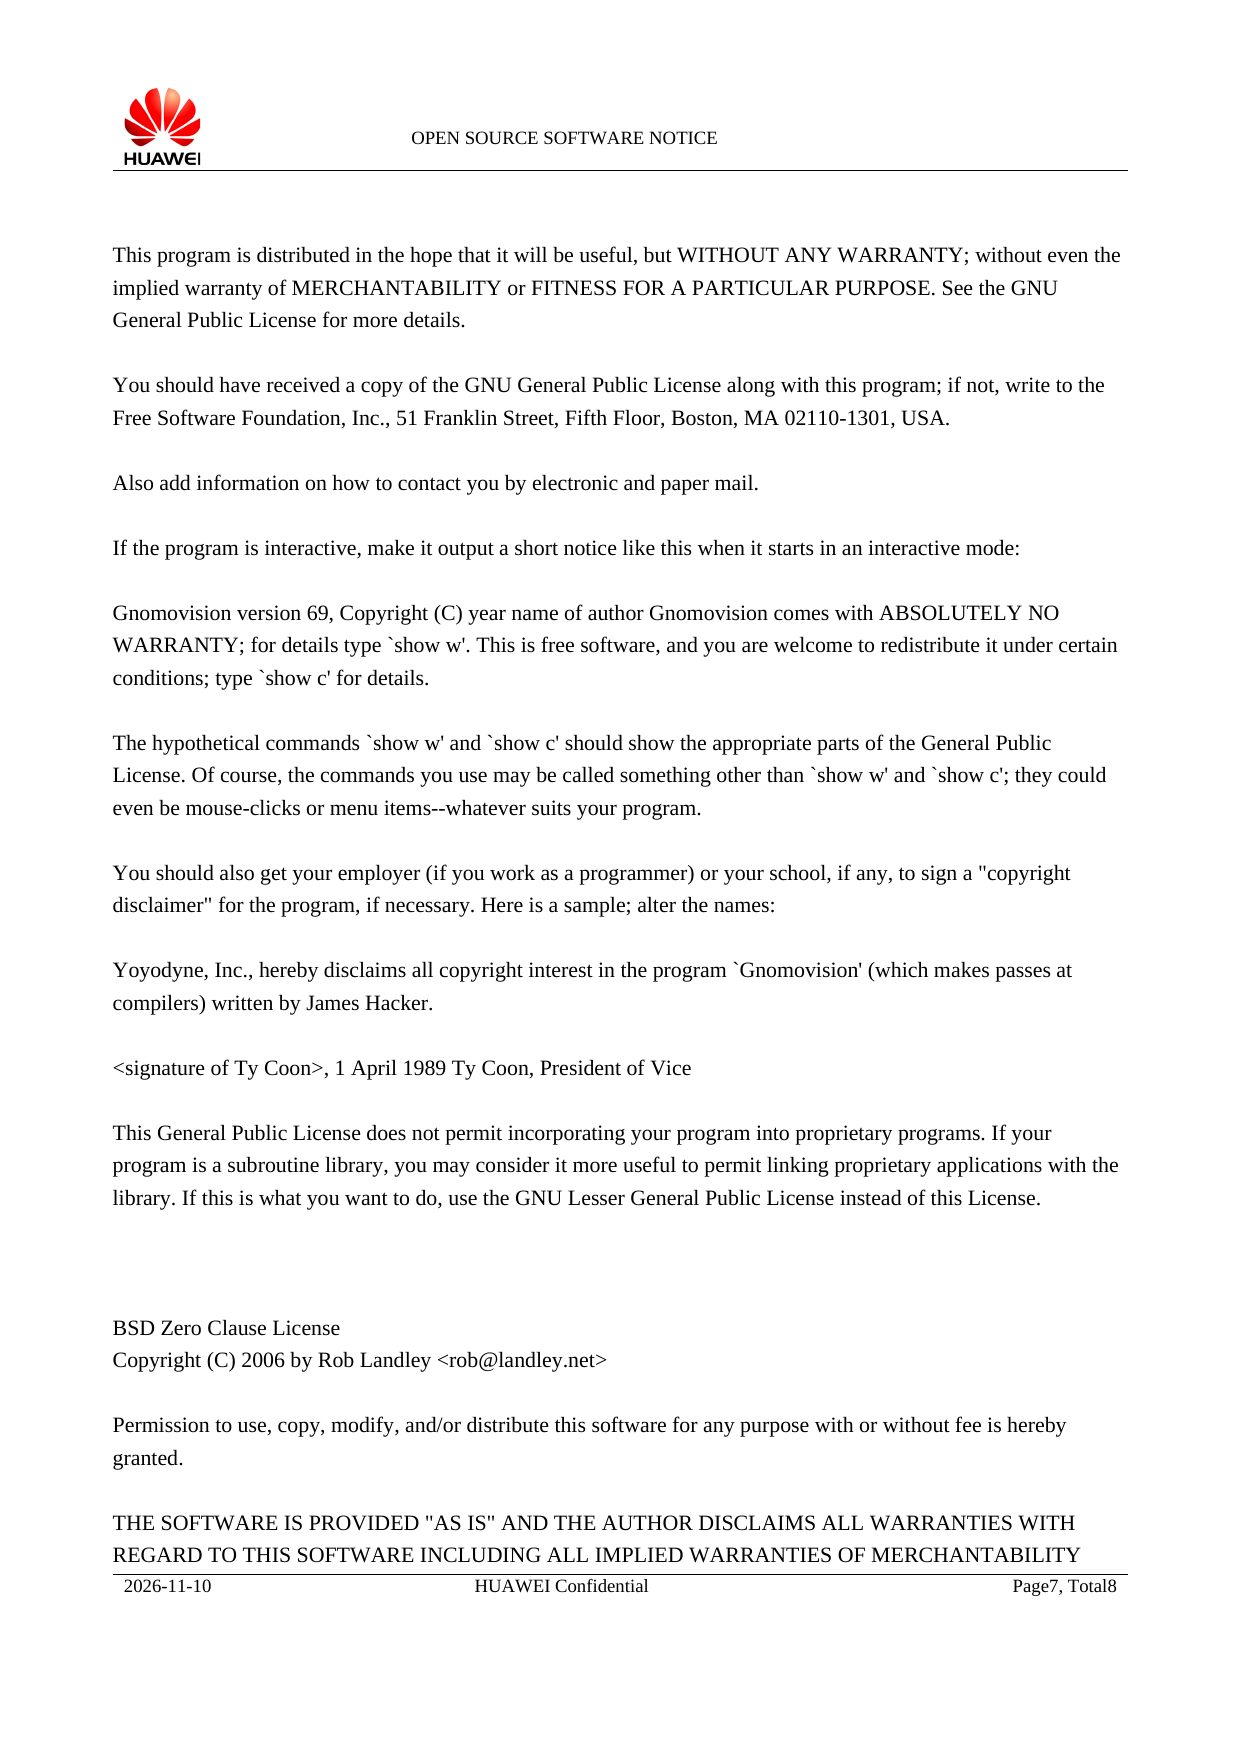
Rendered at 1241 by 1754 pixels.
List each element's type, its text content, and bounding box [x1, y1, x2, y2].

picture [124, 88, 201, 165]
